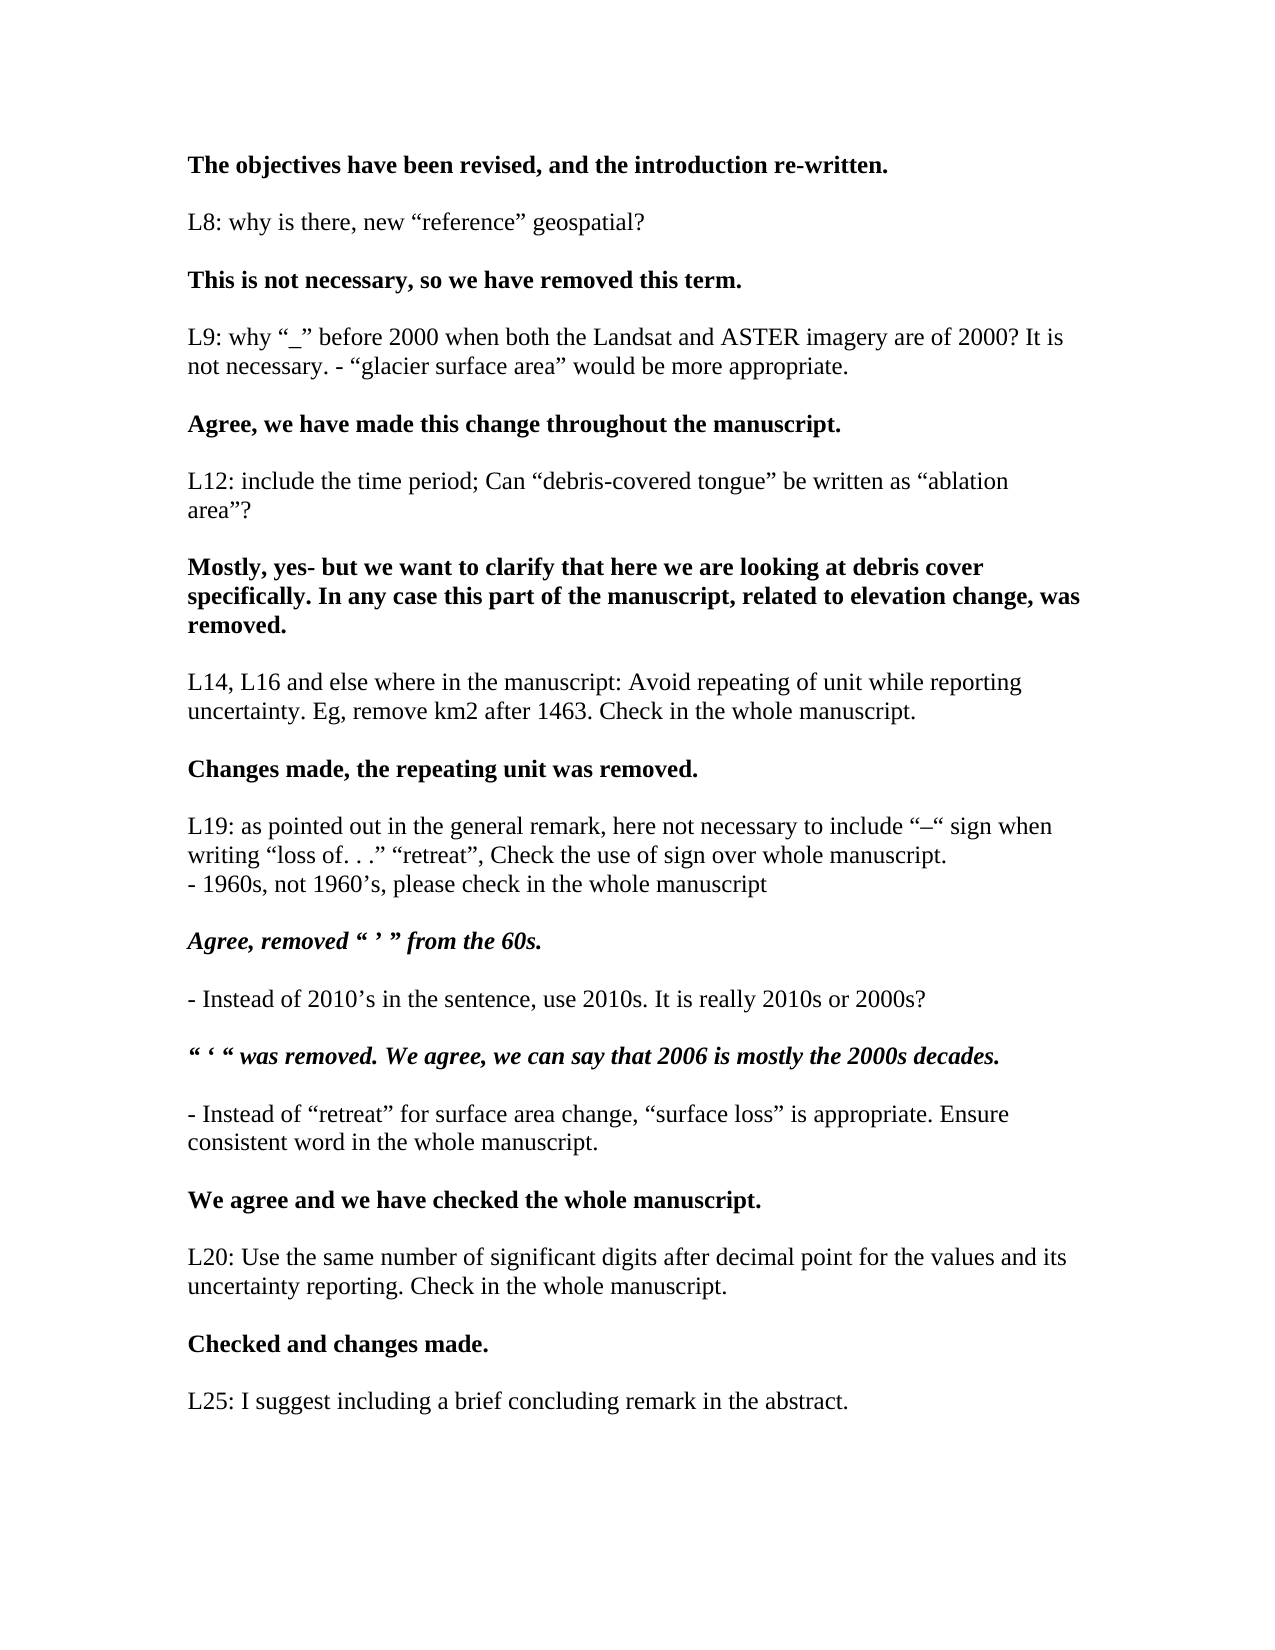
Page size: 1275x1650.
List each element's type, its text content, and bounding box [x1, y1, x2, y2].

text Agree, removed “ ’ ” from the 60s. [187, 926, 1087, 955]
text L9: why “_” before 2000 when both the Landsat and ASTER imagery are of 2000? It is not necessary. - “glacier surface area” would be more appropriate. [187, 322, 1087, 380]
text We agree and we have checked the whole manuscript. [187, 1185, 1087, 1214]
text L8: why is there, new “reference” geospatial? [187, 207, 1087, 236]
text L14, L16 and else where in the manuscript: Avoid repeating of unit while reporting [187, 667, 1087, 696]
text L19: as pointed out in the general remark, here not necessary to include “–“ sign when writing “loss of. . .” “retreat”, Check the use of sign over whole manuscript. [187, 811, 1087, 869]
text - Instead of “retreat” for surface area change, “surface loss” is appropriate. Ensure [187, 1099, 1087, 1127]
text Mostly, yes- but we want to clarify that here we are looking at debris cover specifically. In any case this part of the manuscript, related to elevation change, was removed. [187, 552, 1087, 639]
text The objectives have been revised, and the introduction re-written. [187, 150, 1087, 179]
text - Instead of 2010’s in the sentence, use 2010s. It is really 2010s or 2000s? [187, 984, 1087, 1012]
text Agree, we have made this change throughout the manuscript. [187, 409, 1087, 437]
text L25: I suggest including a brief concluding remark in the abstract. [187, 1386, 1087, 1415]
text area”? [187, 495, 1087, 524]
text - 1960s, not 1960’s, please check in the whole manuscript [187, 869, 1087, 897]
text consistent word in the whole manuscript. [187, 1127, 1087, 1156]
text Checked and changes made. [187, 1329, 1087, 1357]
text Changes made, the repeating unit was removed. [187, 754, 1087, 782]
text This is not necessary, so we have removed this term. [187, 265, 1087, 294]
text uncertainty. Eg, remove km2 after 1463. Check in the whole manuscript. [187, 696, 1087, 725]
text “ ‘ “ was removed. We agree, we can say that 2006 is mostly the 2000s decades. [187, 1041, 1087, 1070]
text L20: Use the same number of significant digits after decimal point for the values and its uncertainty reporting. Check in the whole manuscript. [187, 1242, 1087, 1300]
text L12: include the time period; Can “debris-covered tongue” be written as “ablation [187, 466, 1087, 495]
